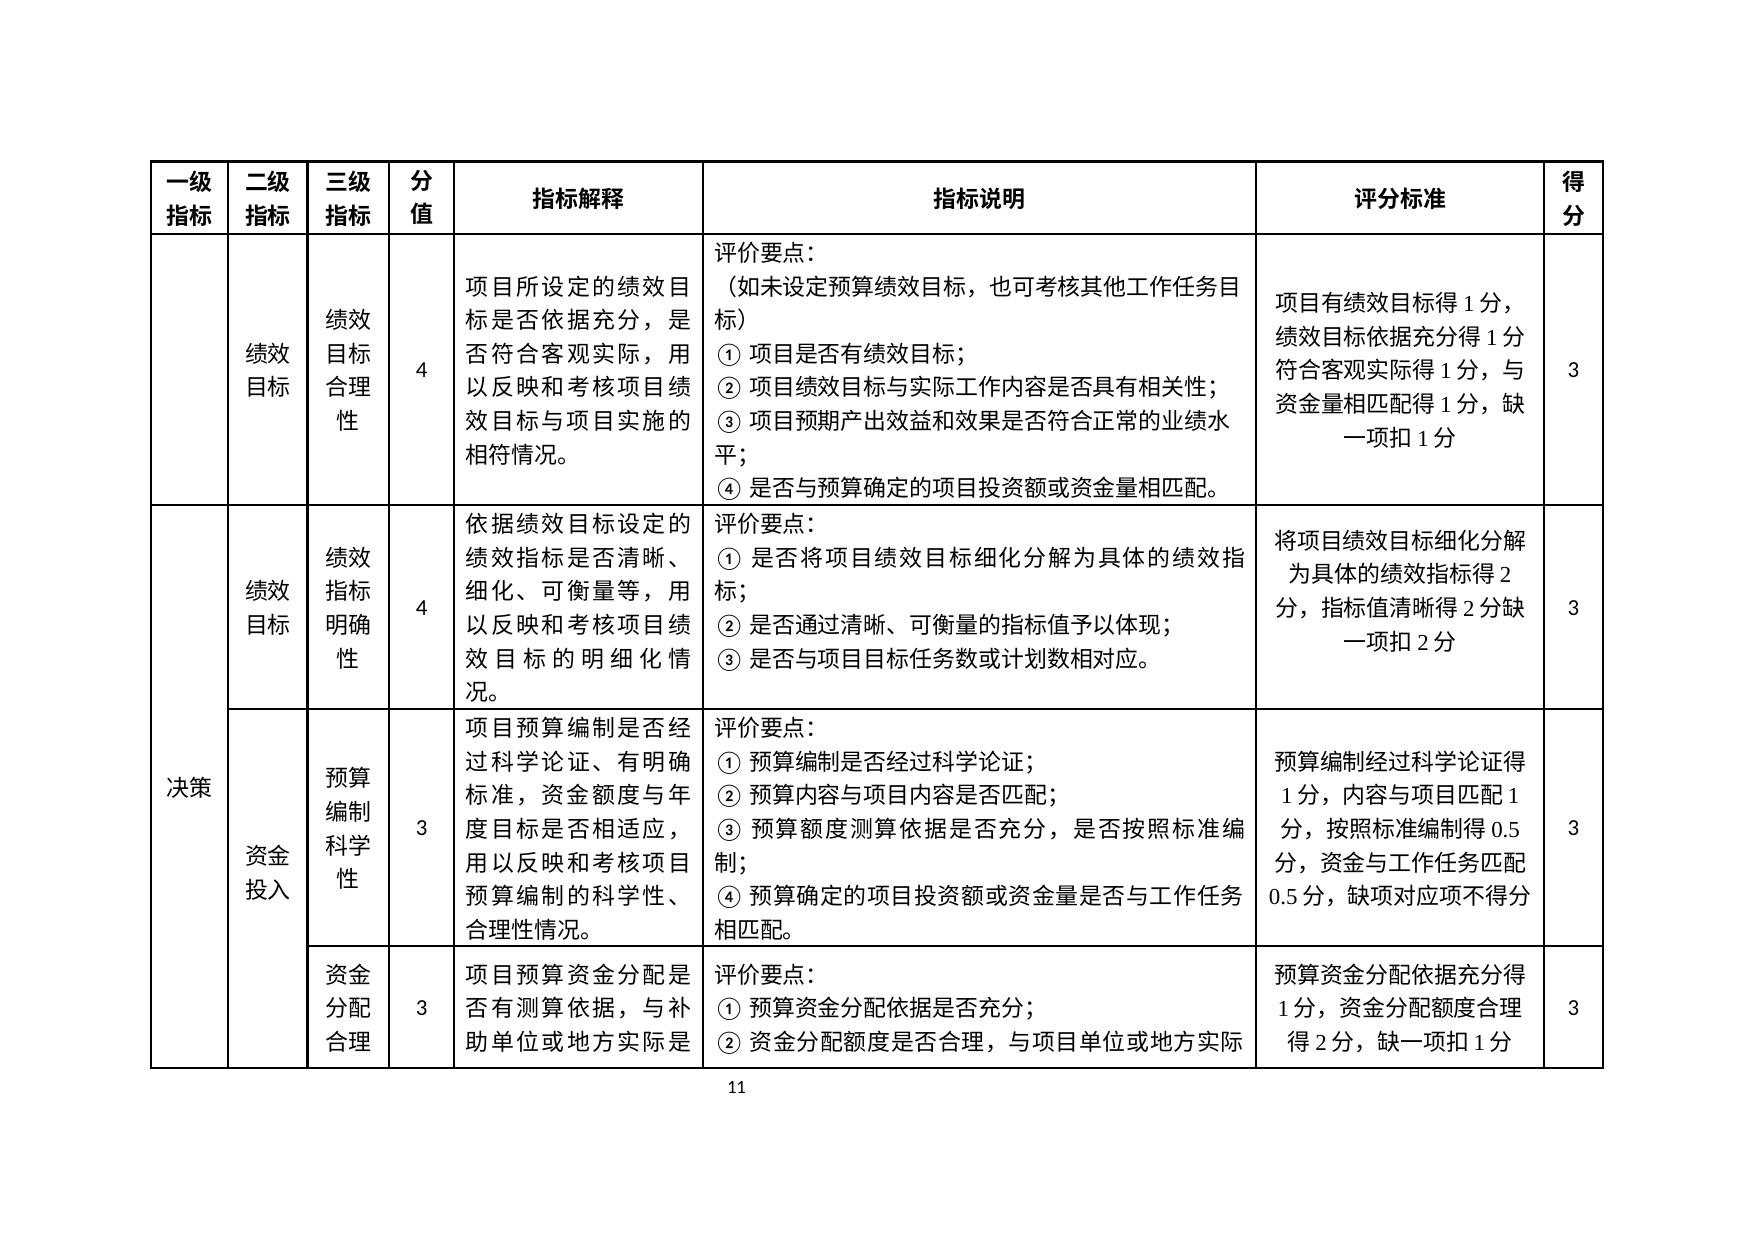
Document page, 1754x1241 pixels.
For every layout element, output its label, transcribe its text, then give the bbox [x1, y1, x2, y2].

table_cell 3 [390, 710, 453, 945]
table_header 三级指标 [309, 163, 388, 232]
table_cell 绩效目标 [229, 506, 306, 708]
table_header 指标说明 [704, 163, 1255, 232]
table_cell 决策 [152, 506, 227, 1067]
table_header 一级指标 [152, 163, 227, 232]
table_cell 3 [1545, 235, 1602, 504]
table_cell 资金投入 [229, 710, 306, 1067]
table_cell 项目预算编制是否经过科学论证、有明确标准，资金额度与年度目标是否相适应，用以反映和考核项目预算编制的科学性、合理性情况。 [455, 710, 702, 945]
table_cell 3 [1545, 947, 1602, 1067]
table_cell 3 [390, 947, 453, 1067]
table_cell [704, 947, 1255, 1067]
table_cell 资金分配 合理性 [309, 947, 388, 1067]
table_cell 3 [1545, 506, 1602, 708]
table_cell 预算资金分配依据充分得1分，资金分配额度合理得2分，缺一项扣1分 [1257, 947, 1543, 1067]
table_cell 3 [1545, 710, 1602, 945]
table_cell 将项目绩效目标细化分解为具体的绩效指标得2分，指标值清晰得2分缺一项扣2分 [1257, 506, 1543, 708]
table_cell 预算编制经过科学论证得1分，内容与项目匹配1分，按照标准编制得0.5分，资金与工作任务匹配0.5分，缺项对应项不得分 [1257, 710, 1543, 945]
table_cell 评价要点： ①预算编制是否经过科学论证； ②预算内容与项目内容是否匹配； ③预算额度测算依据是否充分，是否按照标准编制； ④预算确定的项目投资额或资金量是否与工作任务相匹配。 [704, 710, 1255, 945]
table_header 评分标准 [1257, 163, 1543, 232]
table_cell 项目有绩效目标得1分，绩效目标依据充分得1分 符合客观实际得1分，与资金量相匹配得1分，缺一项扣1分 [1257, 235, 1543, 504]
table_cell 4 [390, 235, 453, 504]
table_header 分 值 [390, 163, 453, 232]
table_cell 绩效指标 明确性 [309, 506, 388, 708]
table_cell 评价要点： （如未设定预算绩效目标，也可考核其他工作任务目标） ①项目是否有绩效目标； ②项目绩效目标与实际工作内容是否具有相关性； ③项目预期产出效益和效果是否符合正常的业绩水平； ④是否与预算确定的项目投资额或资金量相匹配。 [704, 235, 1255, 504]
table_cell 绩效目标 [229, 235, 306, 504]
table_header 指标解释 [455, 163, 702, 232]
table_cell 预算编制 科学性 [309, 710, 388, 945]
table_header 得分 [1545, 163, 1602, 232]
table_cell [455, 947, 702, 1067]
table_cell 项目所设定的绩效目标是否依据充分，是否符合客观实际，用以反映和考核项目绩效目标与项目实施的相符情况。 [455, 235, 702, 504]
table_cell 4 [390, 506, 453, 708]
table_cell 评价要点： ①是否将项目绩效目标细化分解为具体的绩效指标； ②是否通过清晰、可衡量的指标值予以体现； ③是否与项目目标任务数或计划数相对应。 [704, 506, 1255, 708]
table_header 二级指标 [229, 163, 306, 232]
table_cell 依据绩效目标设定的绩效指标是否清晰、细化、可衡量等，用以反映和考核项目绩效目标的明细化情况。 [455, 506, 702, 708]
table_cell 绩效目标 合理性 [309, 235, 388, 504]
